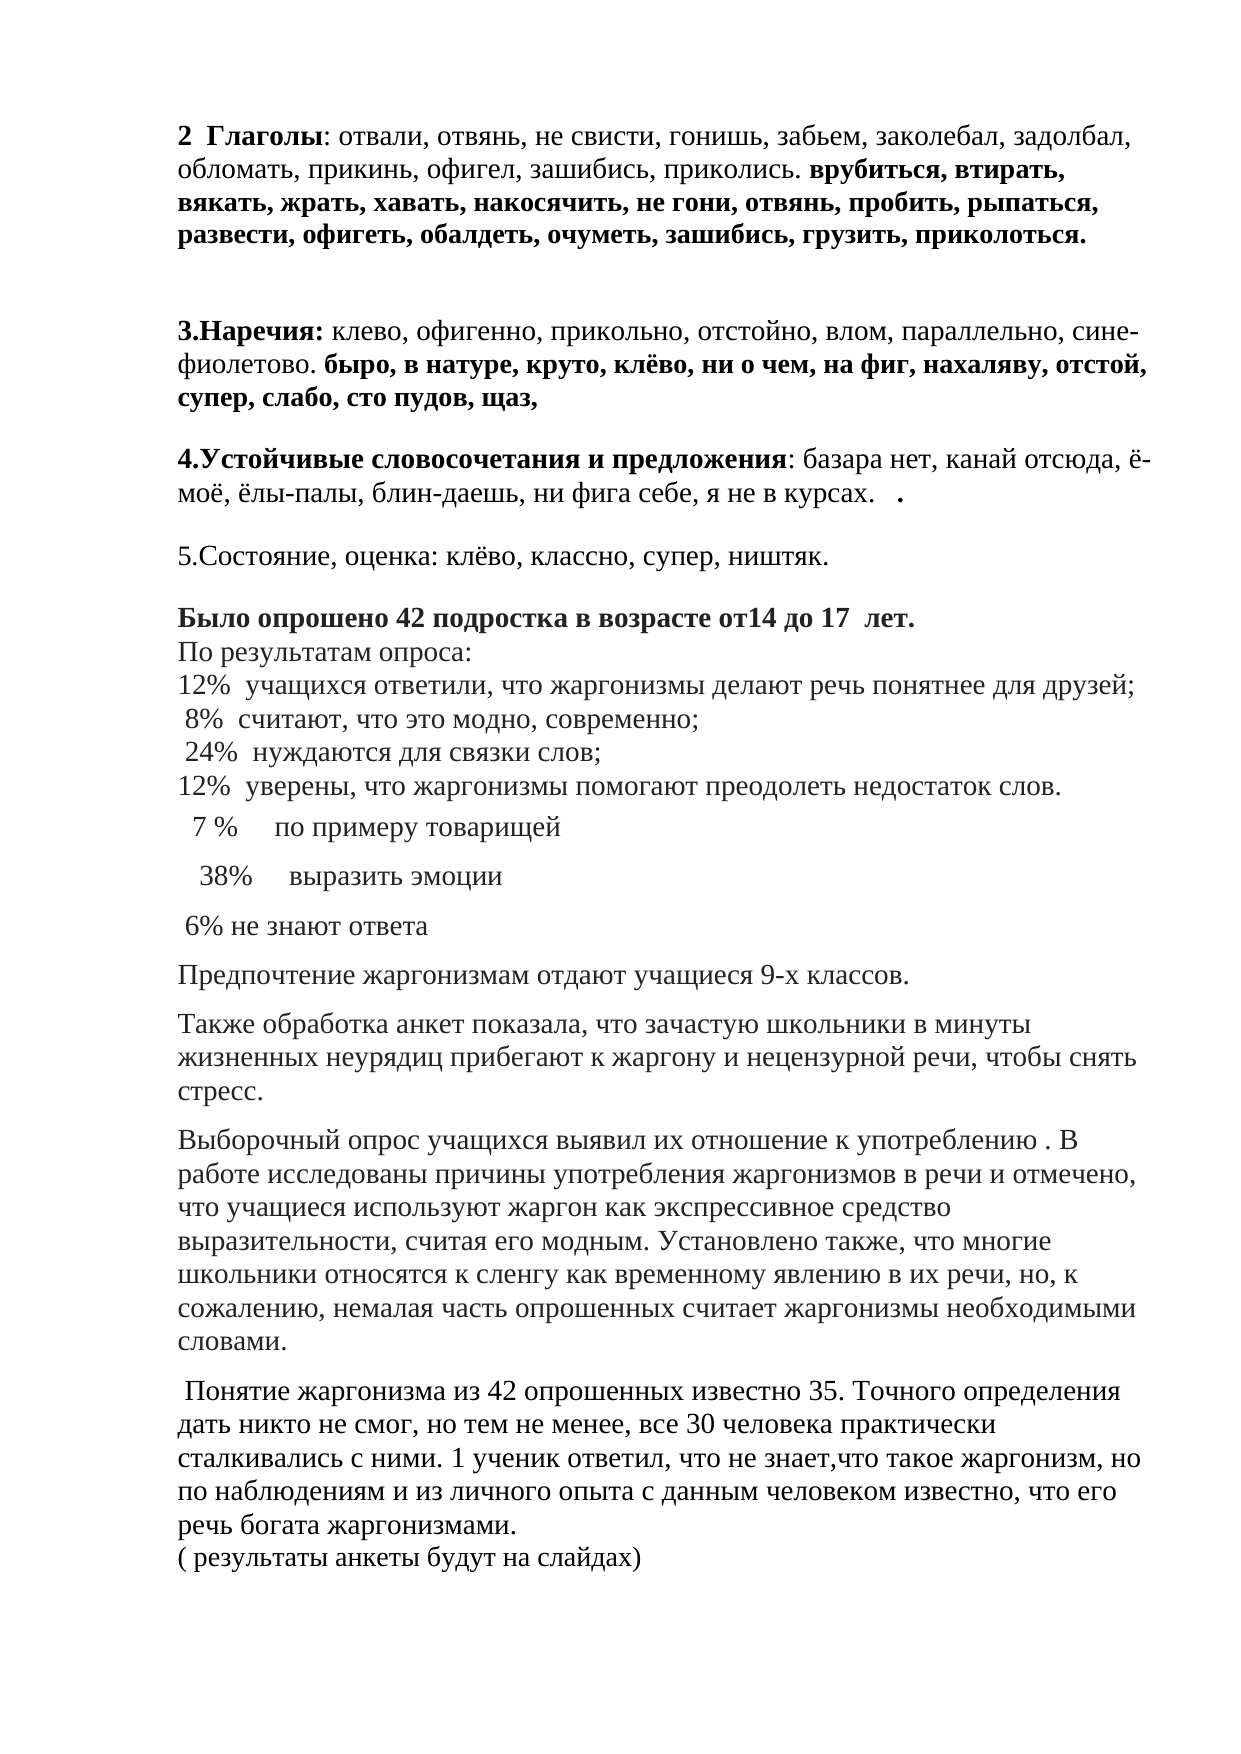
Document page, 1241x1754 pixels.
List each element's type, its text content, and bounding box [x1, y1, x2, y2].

text Также обработка анкет показала, что зачастую школьники в минуты жизненных неурядиц прибегают к жаргону и нецензурной речи, чтобы снять стресс. [177, 1006, 1152, 1107]
text Предпочтение жаргонизмам отдают учащиеся 9-х классов. [177, 957, 1152, 990]
text 2 Глаголы: отвали, отвянь, не свисти, гонишь, забьем, заколебал, задолбал, обломать, прикинь, офигел, зашибись, приколись. врубиться, втирать, вякать, жрать, хавать, накосячить, не гони, отвянь, пробить, рыпаться, развести, офигеть, обалдеть, очуметь, зашибись, грузить, приколоться. [177, 118, 1152, 250]
text 3.Наречия: клево, офигенно, прикольно, отстойно, влом, параллельно, сине-фиолетово. быро, в натуре, круто, клёво, ни о чем, на фиг, нахаляву, отстой, супер, слабо, сто пудов, щаз, [177, 313, 1152, 412]
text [177, 1373, 1152, 1573]
text Было опрошено 42 подростка в возрасте от14 до 17 лет. [177, 600, 1152, 634]
text 7 % по примеру товарищей [177, 809, 1152, 843]
text 6% не знают ответа [177, 908, 1152, 941]
text Выборочный опрос учащихся выявил их отношение к употреблению . В работе исследованы причины употребления жаргонизмов в речи и отмечено, что учащиеся используют жаргон как экспрессивное средство выразительности, считая его модным. Установлено также, что многие школьники относятся к сленгу как временному явлению в их речи, но, к сожалению, немалая часть опрошенных считает жаргонизмы необходимыми словами. [177, 1122, 1152, 1357]
text 38% выразить эмоции [177, 858, 1152, 892]
text 5.Состояние, оценка: клёво, классно, супер, ништяк. [177, 538, 1152, 571]
text По результатам опроса: 12% учащихся ответили, что жаргонизмы делают речь понятнее для друзей; 8% считают, что это модно, современно; 24% нуждаются для связки слов; 12% уверены, что жаргонизмы помогают преодолеть недостаток слов. [177, 634, 1152, 802]
text 4.Устойчивые словосочетания и предложения: базара нет, канай отсюда, ё-моё, ёлы-палы, блин-даешь, ни фига себе, я не в курсах. . [177, 441, 1152, 508]
